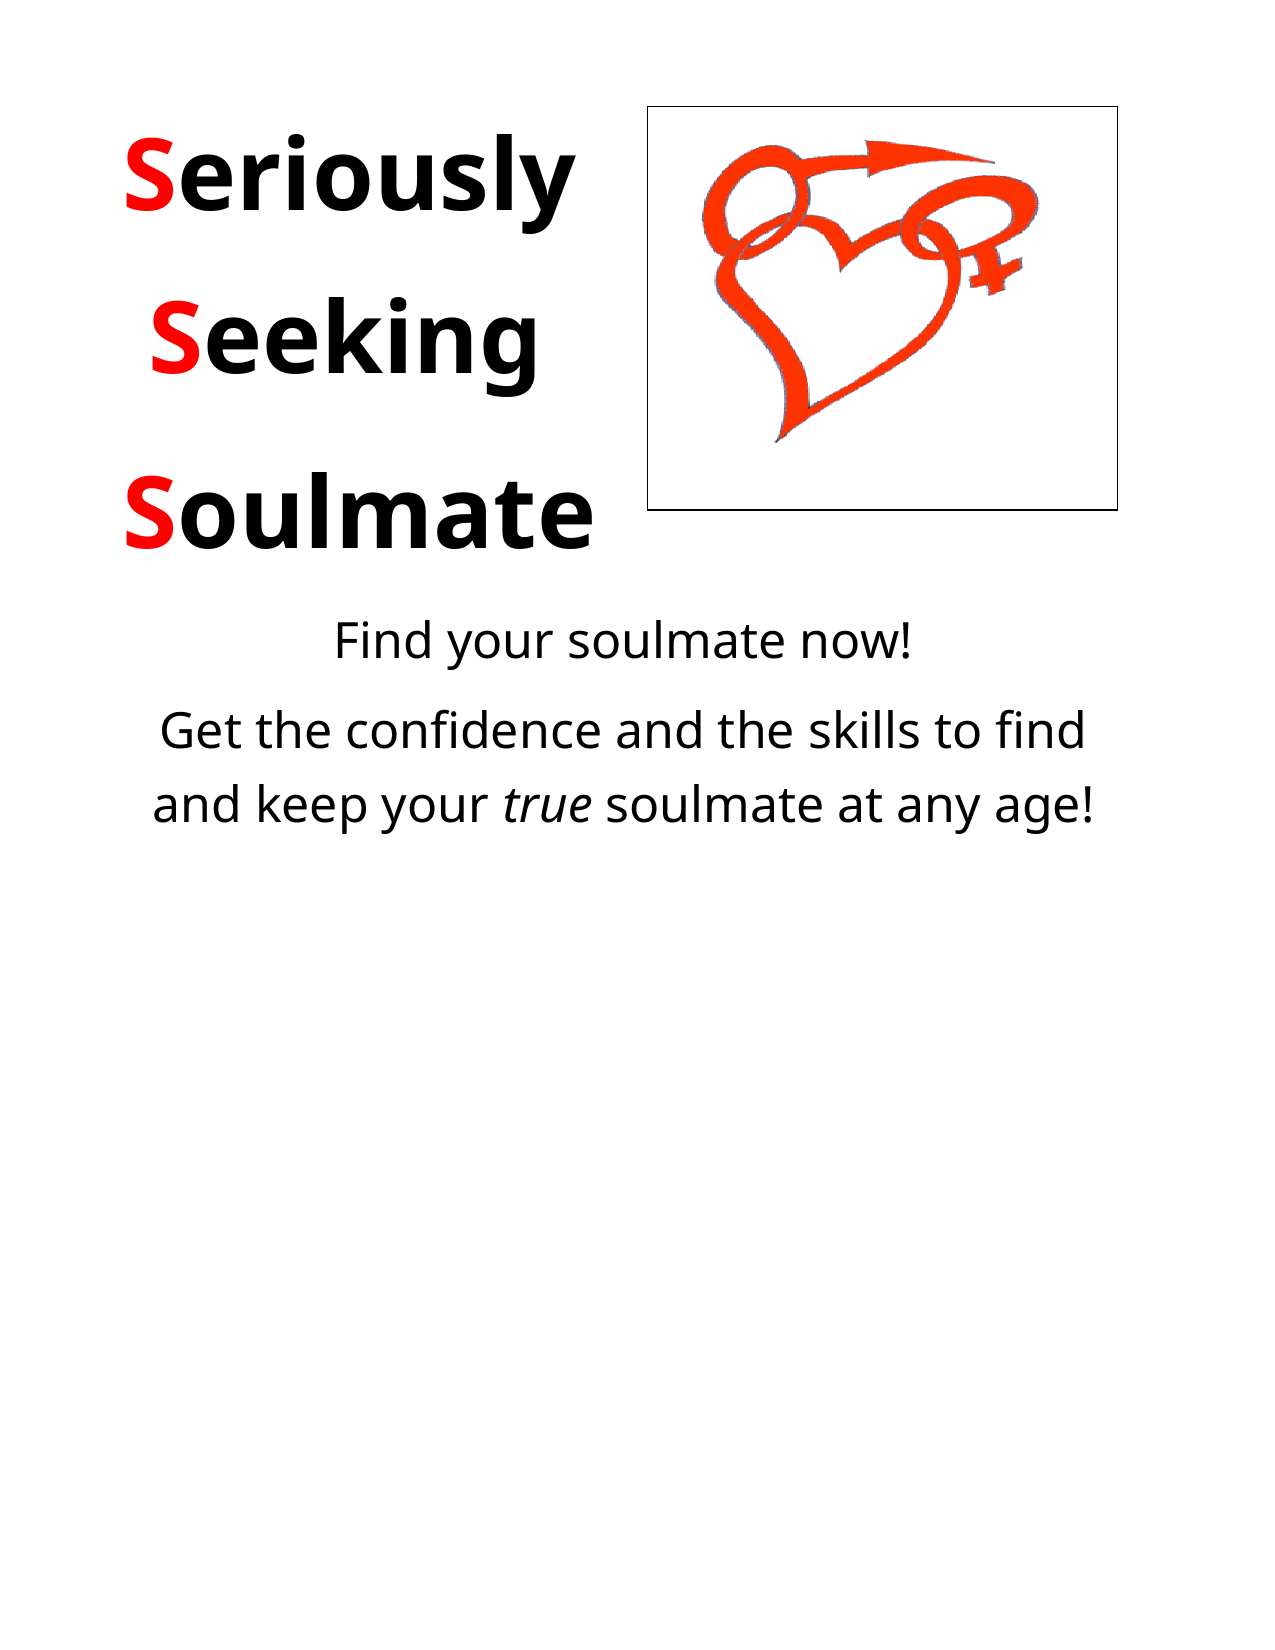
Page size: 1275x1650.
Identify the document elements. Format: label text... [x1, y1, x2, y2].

text Seeking [122, 267, 647, 403]
text Seriously [122, 103, 1125, 239]
text Find your soulmate now! [122, 605, 1125, 673]
text Get the confidence and the skills to find and keep your true soulmate at any age! [122, 695, 1125, 837]
text Soulmate [122, 431, 1125, 578]
picture [662, 113, 1072, 471]
